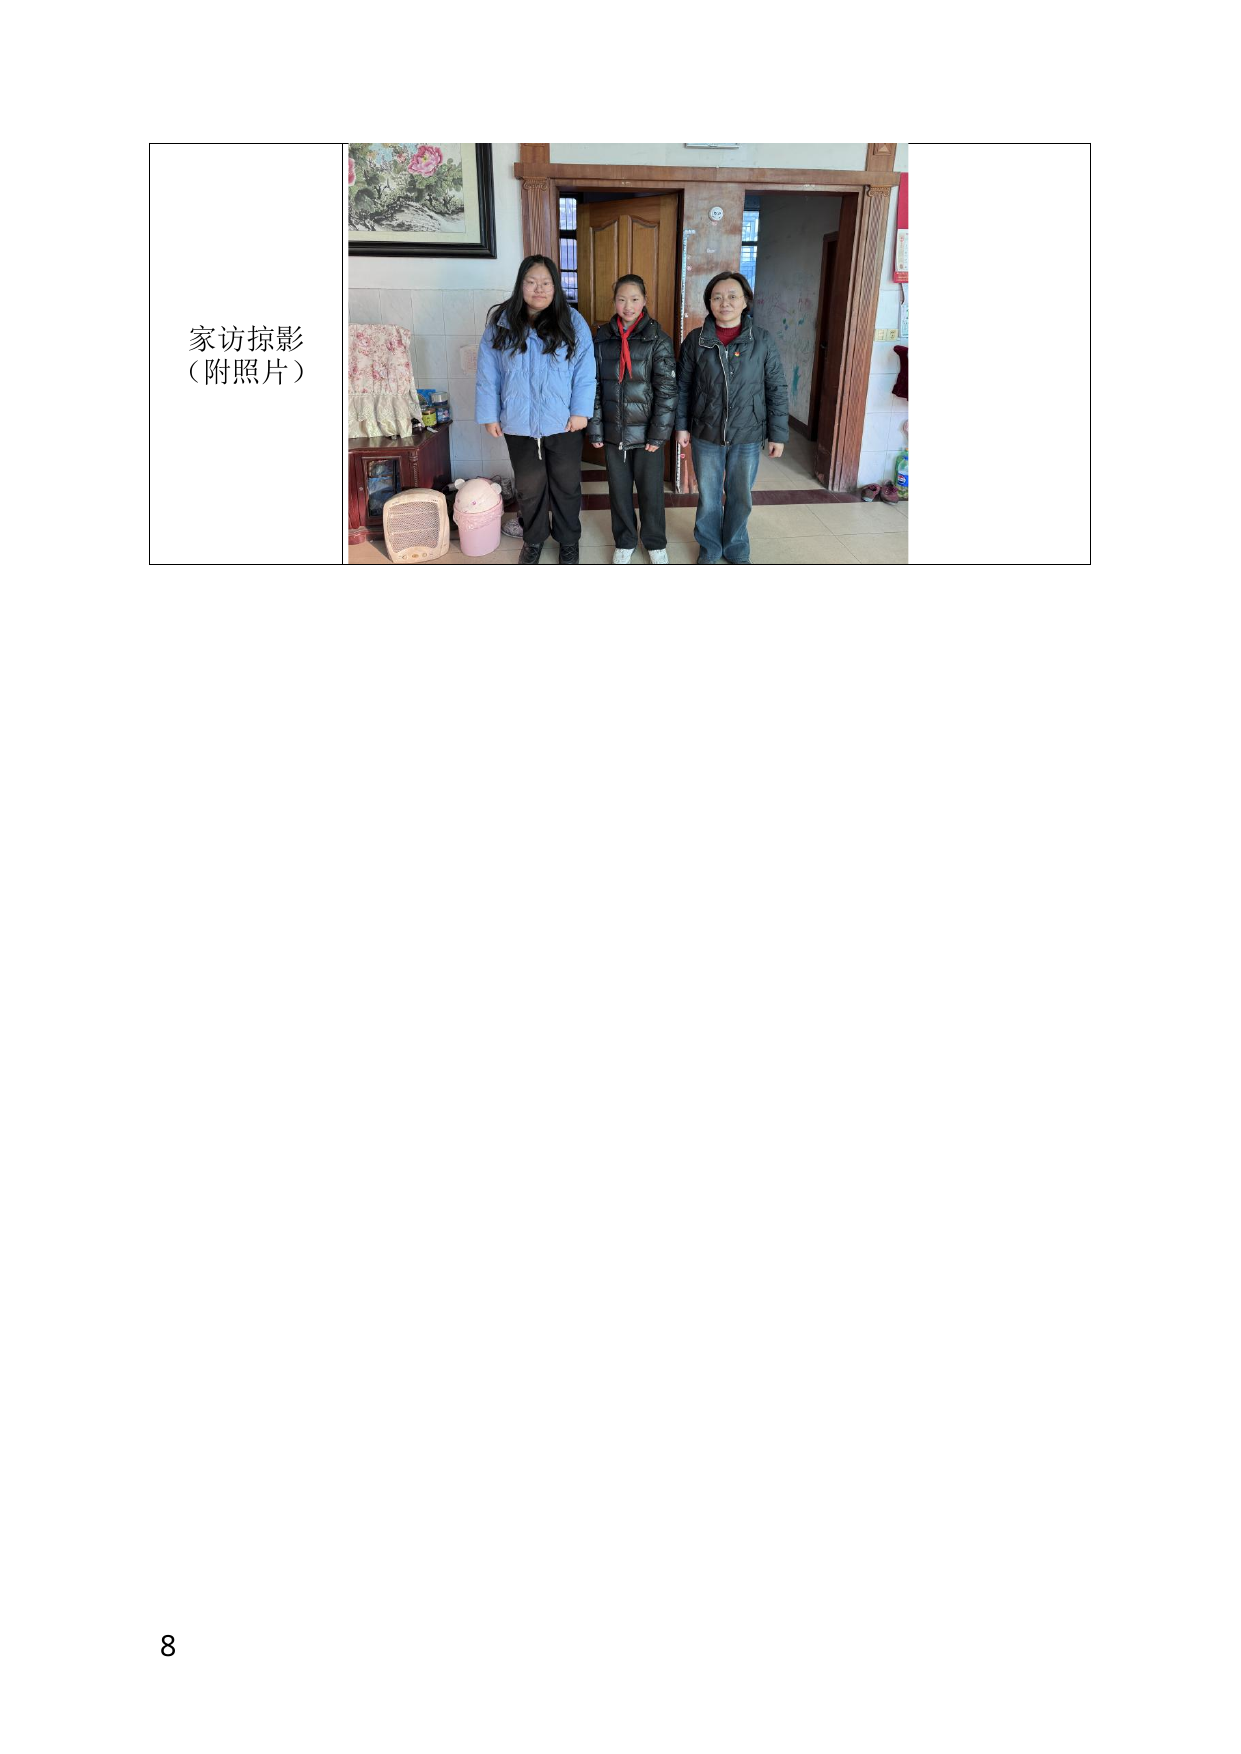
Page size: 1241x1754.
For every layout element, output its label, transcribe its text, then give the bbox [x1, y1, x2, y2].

picture [348, 143, 909, 564]
table_cell 家访掠影 （附照片） [150, 144, 342, 564]
table_cell [909, 144, 1090, 564]
table_cell [343, 144, 348, 564]
